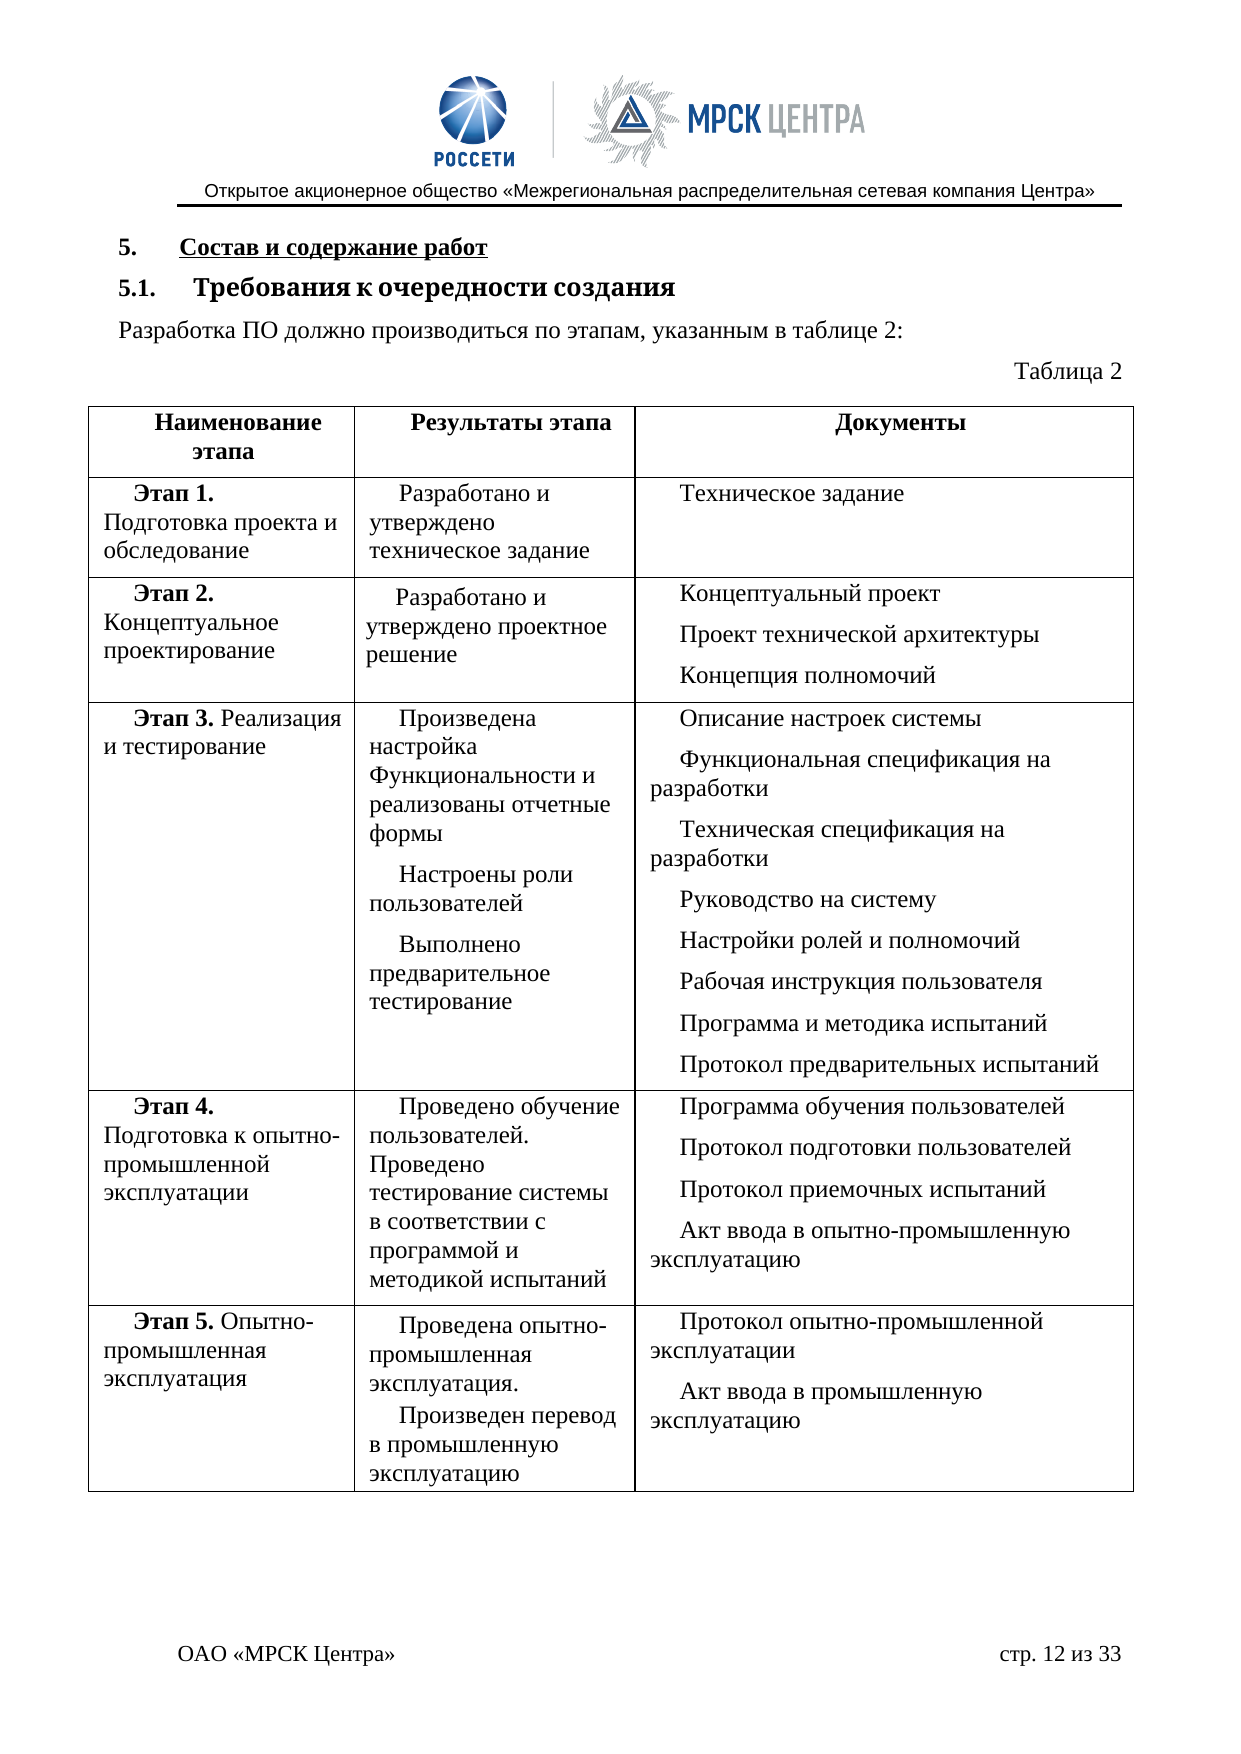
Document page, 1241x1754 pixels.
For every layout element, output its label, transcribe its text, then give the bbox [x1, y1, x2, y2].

table_cell Разработано и утверждено проектное решение [355, 578, 634, 702]
table_cell Протокол опытно-промышленной эксплуатации Акт ввода в промышленную эксплуатацию [636, 1306, 1133, 1491]
table_header Документы [636, 407, 1133, 477]
table_cell Техническое задание [636, 478, 1133, 577]
table_cell Программа обучения пользователей Протокол подготовки пользователей Протокол приемочных испытаний Акт ввода в опытно-промышленную эксплуатацию [636, 1091, 1133, 1305]
table_header Результаты этапа [355, 407, 634, 477]
table_cell Проведено обучение пользователей. Проведено тестирование системы в соответствии с программой и методикой испытаний [355, 1091, 634, 1305]
table_cell Этап 3. Реализация и тестирование [89, 703, 354, 1090]
table_cell Этап 4. Подготовка к опытно-промышленной эксплуатации [89, 1091, 354, 1305]
picture [434, 75, 865, 168]
table_cell Этап 2. Концептуальное проектирование [89, 578, 354, 702]
table_header Наименование этапа [89, 407, 354, 477]
table_cell Этап 1. Подготовка проекта и обследование [89, 478, 354, 577]
table_cell Этап 5. Опытно-промышленная эксплуатация [89, 1306, 354, 1491]
table_cell Разработано и утверждено техническое задание [355, 478, 634, 577]
table_cell Проведена опытно-промышленная эксплуатация. Произведен перевод в промышленную эксплуатацию [355, 1306, 634, 1491]
subtitle Требования к очередности создания [88, 273, 1122, 303]
table_cell Произведена настройка Функциональности и реализованы отчетные формы Настроены роли пользователей Выполнено предварительное тестирование [355, 703, 634, 1090]
table_cell Концептуальный проект Проект технической архитектуры Концепция полномочий [636, 578, 1133, 702]
table_cell Описание настроек системы Функциональная спецификация на разработки Техническая спецификация на разработки Руководство на систему Настройки ролей и полномочий Рабочая инструкция пользователя Программа и методика испытаний Протокол предварительных испытаний [636, 703, 1133, 1090]
text Таблица 2 [88, 356, 1122, 385]
text Состав и содержание работ [88, 232, 1122, 261]
text Разработка ПО должно производиться по этапам, указанным в таблице 2: [88, 315, 1122, 344]
